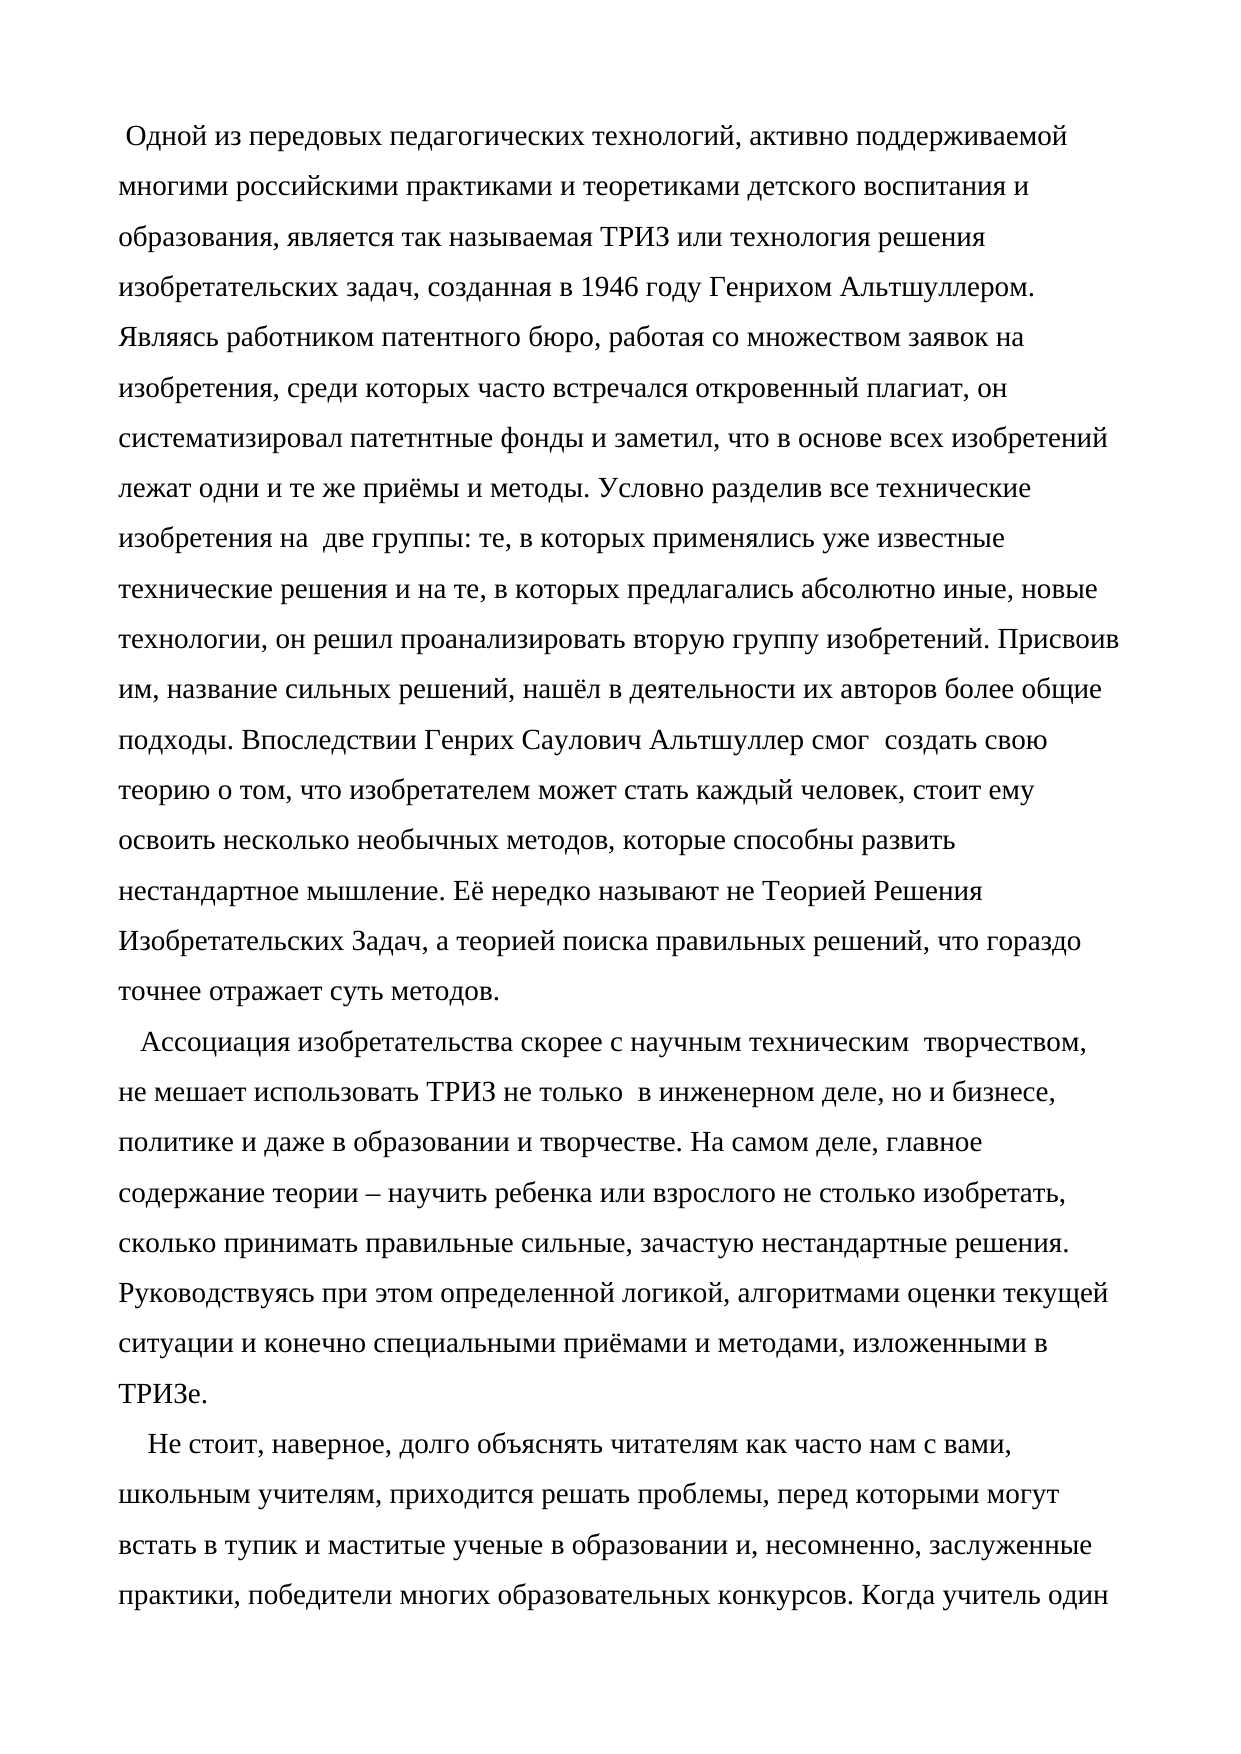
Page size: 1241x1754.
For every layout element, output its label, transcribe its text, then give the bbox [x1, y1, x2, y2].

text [118, 1426, 1122, 1611]
text Одной из передовых педагогических технологий, активно поддерживаемой многими российскими практиками и теоретиками детского воспитания и образования, является так называемая ТРИЗ или технология решения изобретательских задач, созданная в 1946 году Генрихом Альтшуллером. Являясь работником патентного бюро, работая со множеством заявок на изобретения, среди которых часто встречался откровенный плагиат, он систематизировал патетнтные фонды и заметил, что в основе всех изобретений лежат одни и те же приёмы и методы. Условно разделив все технические изобретения на две группы: те, в которых применялись уже известные технические решения и на те, в которых предлагались абсолютно иные, новые технологии, он решил проанализировать вторую группу изобретений. Присвоив им, название сильных решений, нашёл в деятельности их авторов более общие подходы. Впоследствии Генрих Саулович Альтшуллер смог создать свою теорию о том, что изобретателем может стать каждый человек, стоит ему освоить несколько необычных методов, которые способны развить нестандартное мышление. Её нередко называют не Теорией Решения Изобретательских Задач, а теорией поиска правильных решений, что гораздо точнее отражает суть методов. [118, 118, 1122, 1007]
text Ассоциация изобретательства скорее с научным техническим творчеством, не мешает использовать ТРИЗ не только в инженерном деле, но и бизнесе, политике и даже в образовании и творчестве. На самом деле, главное содержание теории – научить ребенка или взрослого не столько изобретать, сколько принимать правильные сильные, зачастую нестандартные решения. Руководствуясь при этом определенной логикой, алгоритмами оценки текущей ситуации и конечно специальными приёмами и методами, изложенными в ТРИЗе. [118, 1024, 1122, 1409]
